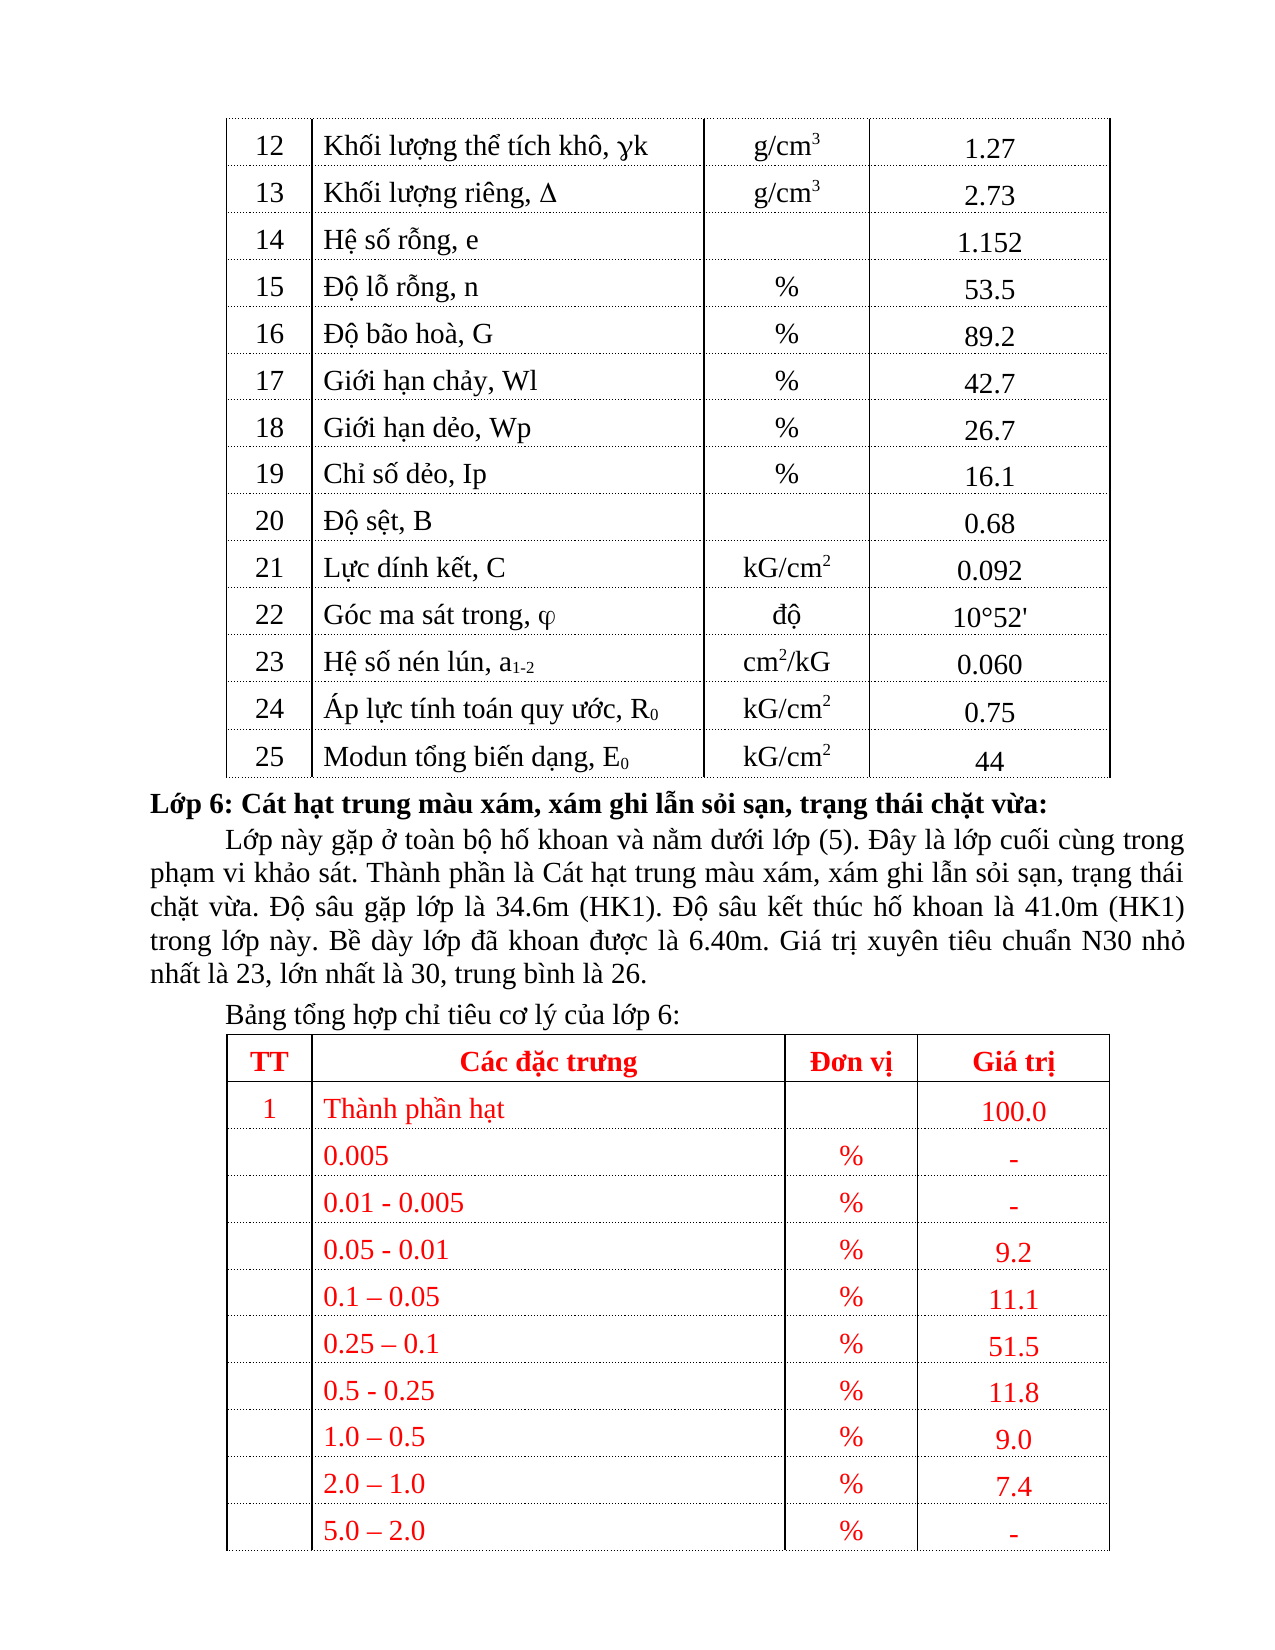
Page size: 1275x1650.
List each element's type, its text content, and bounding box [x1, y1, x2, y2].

table_cell % [786, 1456, 917, 1503]
table_cell 53.5 [870, 259, 1109, 306]
table_cell [228, 1503, 311, 1550]
table_cell [705, 493, 869, 540]
table_cell 0.25 – 0.1 [313, 1315, 784, 1362]
table_cell % [786, 1503, 917, 1550]
table_cell 0.05 - 0.01 [313, 1222, 784, 1268]
table_cell 0.092 [870, 540, 1109, 587]
table_cell 0.060 [870, 634, 1109, 681]
table_cell 100.0 [918, 1082, 1109, 1128]
table_cell Góc ma sát trong, [313, 587, 703, 634]
table_cell [705, 212, 869, 259]
table_cell 16.1 [870, 446, 1109, 493]
table_cell 42.7 [870, 353, 1109, 399]
table_cell 5.0 – 2.0 [313, 1503, 784, 1550]
table_cell 51.5 [918, 1315, 1109, 1362]
table_cell [228, 1222, 311, 1268]
table_cell 1 [228, 1082, 311, 1128]
table_cell [228, 1128, 311, 1175]
table_cell Thành phần hạt [313, 1082, 784, 1128]
table_cell - [918, 1175, 1109, 1222]
table_cell Chỉ số dẻo, Ip [313, 446, 703, 493]
table_cell % [786, 1128, 917, 1175]
table_cell Hệ số rỗng, e [313, 212, 703, 259]
table_cell Giới hạn chảy, Wl [313, 353, 703, 399]
table_cell cm2/kG [705, 634, 869, 681]
table_cell độ [705, 587, 869, 634]
table_cell 26.7 [870, 399, 1109, 446]
table_cell 0.68 [870, 493, 1109, 540]
table_cell % [705, 446, 869, 493]
table_cell 44 [870, 729, 1109, 777]
table_cell 0.01 - 0.005 [313, 1175, 784, 1222]
table_cell 9.2 [918, 1222, 1109, 1268]
table_cell 24 [227, 681, 311, 729]
table_cell Độ bão hoà, G [313, 306, 703, 352]
table_cell 19 [227, 446, 311, 493]
table_cell Độ lỗ rỗng, n [313, 259, 703, 306]
table_cell Modun tổng biến dạng, E0 [313, 729, 703, 777]
table_cell 0.75 [870, 681, 1109, 729]
table_cell [228, 1409, 311, 1456]
table_cell - [918, 1503, 1109, 1550]
table_header Các đặc trưng [313, 1035, 784, 1081]
table_cell [228, 1175, 311, 1222]
table_cell Độ sệt, B [313, 493, 703, 540]
table_cell Áp lực tính toán quy ước, R0 [313, 681, 703, 729]
table_cell 2.0 – 1.0 [313, 1456, 784, 1503]
table_cell 2.73 [870, 165, 1109, 212]
table_cell 20 [227, 493, 311, 540]
table_cell 89.2 [870, 306, 1109, 352]
table_cell [228, 1315, 311, 1362]
table_cell % [786, 1409, 917, 1456]
table_cell [228, 1269, 311, 1315]
table_cell % [705, 306, 869, 352]
table_cell 13 [227, 165, 311, 212]
table_cell 0.5 - 0.25 [313, 1362, 784, 1409]
table_cell g/cm3 [705, 165, 869, 212]
table_cell % [705, 399, 869, 446]
table_cell 0.005 [313, 1128, 784, 1175]
table_cell Hệ số nén lún, a1-2 [313, 634, 703, 681]
table_cell - [918, 1128, 1109, 1175]
table_cell 1.27 [870, 118, 1109, 165]
table_cell 1.0 – 0.5 [313, 1409, 784, 1456]
table_cell % [705, 259, 869, 306]
table_cell Khối lượng thể tích khô, k [312, 118, 704, 165]
table_cell 22 [227, 587, 311, 634]
table_cell Khối lượng riêng, [313, 165, 703, 212]
table_cell Giới hạn dẻo, Wp [313, 399, 703, 446]
text Lớp 6: Cát hạt trung màu xám, xám ghi lẫn sỏi sạn, trạng thái chặt vừa: [150, 778, 1186, 822]
table_header Đơn vị [786, 1035, 917, 1081]
table_cell kG/cm2 [705, 681, 869, 729]
table_cell 1.152 [870, 212, 1109, 259]
table_cell % [786, 1175, 917, 1222]
table_cell 23 [227, 634, 311, 681]
table_cell 7.4 [918, 1456, 1109, 1503]
text Lớp này gặp ở toàn bộ hố khoan và nằm dưới lớp (5). Đây là lớp cuối cùng trong phạm vi khảo sát. Thành phần là Cát hạt trung màu xám, xám ghi lẫn sỏi sạn, trạng thái chặt vừa. Độ sâu gặp lớp là 34.6m (HK1). Độ sâu kết thúc hố khoan là 41.0m (HK1) trong lớp này. Bề dày lớp đã khoan được là 6.40m. Giá trị xuyên tiêu chuẩn N30 nhỏ nhất là 23, lớn nhất là 30, trung bình là 26. [150, 822, 1186, 990]
table_cell % [705, 353, 869, 399]
table_cell 12 [227, 118, 312, 165]
table_cell Lực dính kết, C [313, 540, 703, 587]
table_cell 9.0 [918, 1409, 1109, 1456]
table_header Giá trị [918, 1035, 1109, 1081]
table_cell 0.1 – 0.05 [313, 1269, 784, 1315]
table_cell [228, 1456, 311, 1503]
table_cell 14 [227, 212, 311, 259]
table_cell 11.8 [918, 1362, 1109, 1409]
table_cell 17 [227, 353, 311, 399]
table_cell 16 [227, 306, 311, 352]
table_cell % [786, 1222, 917, 1268]
table_cell 21 [227, 540, 311, 587]
table_cell % [786, 1362, 917, 1409]
table_cell % [786, 1315, 917, 1362]
table_cell kG/cm2 [705, 540, 869, 587]
table_cell 25 [227, 729, 311, 777]
table_cell [228, 1362, 311, 1409]
text Bảng tổng hợp chỉ tiêu cơ lý của lớp 6: [150, 990, 1186, 1033]
table_cell kG/cm2 [705, 729, 869, 777]
table_cell g/cm3 [705, 118, 869, 165]
table_header TT [228, 1035, 311, 1081]
table_cell 18 [227, 399, 311, 446]
table_cell 10°52' [870, 587, 1109, 634]
table_cell 15 [227, 259, 311, 306]
table_cell 11.1 [918, 1269, 1109, 1315]
table_cell [786, 1082, 917, 1128]
table_cell % [786, 1269, 917, 1315]
